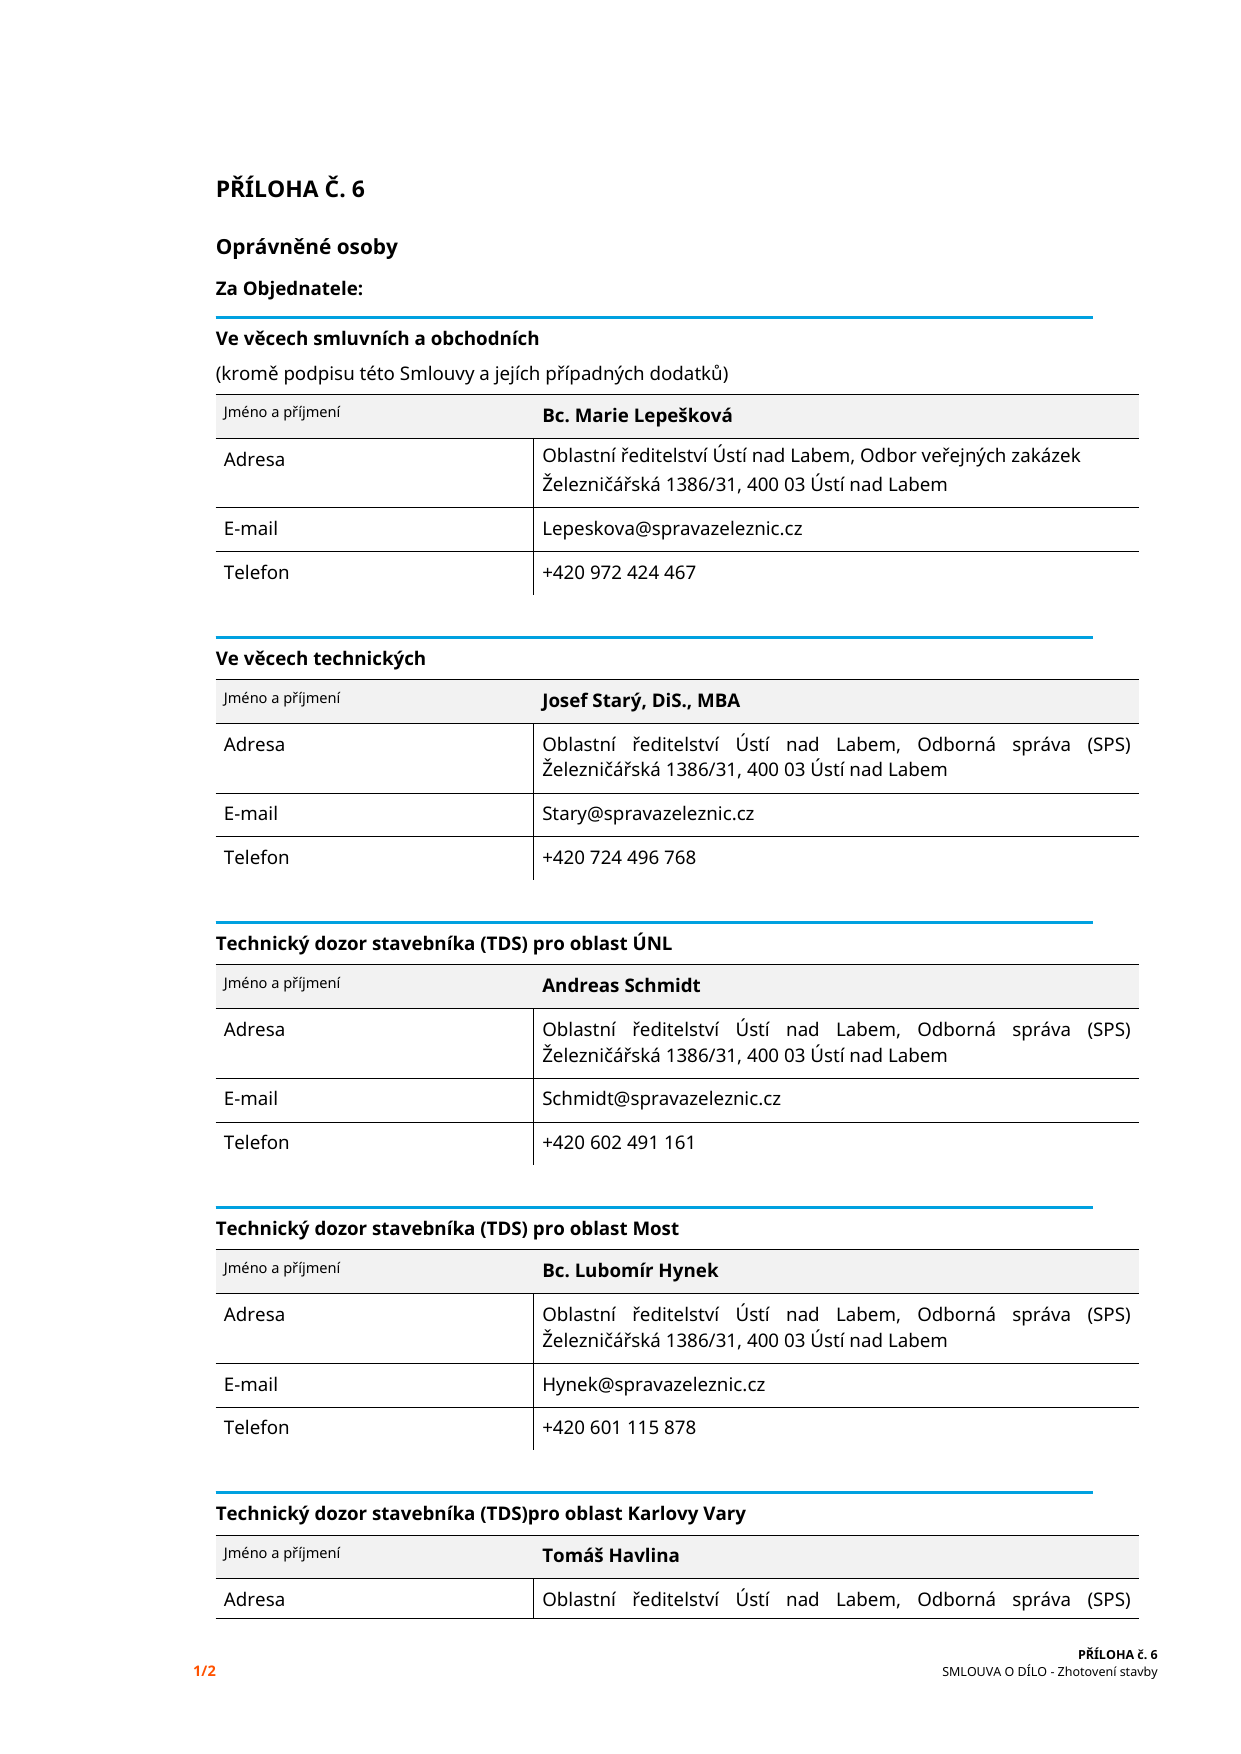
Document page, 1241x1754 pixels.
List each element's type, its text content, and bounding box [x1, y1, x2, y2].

text Za Objednatele: [216, 276, 1093, 301]
table_header Tomáš Havlina [534, 1536, 1139, 1578]
table_cell Telefon [216, 1408, 533, 1450]
table_header Andreas Schmidt [534, 965, 1139, 1008]
table_cell +420 724 496 768 [534, 837, 1139, 880]
table_cell Oblastní ředitelství Ústí nad Labem, Odborná správa (SPS) Železničářská 1386/31, 400 03 Ústí nad Labem [534, 1294, 1139, 1363]
table_cell Lepeskova@spravazeleznic.cz [534, 508, 1139, 551]
table_header Jméno a příjmení [216, 395, 534, 438]
table_cell Schmidt@spravazeleznic.cz [534, 1079, 1139, 1121]
table_header Jméno a příjmení [216, 680, 534, 723]
table_cell Stary@spravazeleznic.cz [534, 794, 1139, 836]
table_cell +420 602 491 161 [534, 1123, 1139, 1165]
table_cell Adresa [216, 439, 533, 507]
table_cell Adresa [216, 1579, 533, 1618]
table_cell E-mail [216, 794, 533, 836]
table_cell E-mail [216, 508, 533, 551]
text Technický dozor stavebníka (TDS) pro oblast Most [216, 1209, 1093, 1241]
table_cell Oblastní ředitelství Ústí nad Labem, Odbor veřejných zakázek Železničářská 1386/31, 400 03 Ústí nad Labem [534, 439, 1139, 507]
table_cell Telefon [216, 552, 533, 595]
text Ve věcech smluvních a obchodních [216, 319, 1093, 350]
table_cell Adresa [216, 1294, 533, 1363]
table_cell Oblastní ředitelství Ústí nad Labem, Odborná správa (SPS) Železničářská 1386/31, 400 03 Ústí nad Labem [534, 724, 1139, 792]
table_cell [534, 1579, 1139, 1618]
text Příloha č. 6 [216, 172, 1093, 204]
table_cell Adresa [216, 1009, 533, 1077]
table_header Bc. Lubomír Hynek [534, 1250, 1139, 1293]
table_cell E-mail [216, 1079, 533, 1121]
text Ve věcech technických [216, 639, 1093, 670]
table_header Jméno a příjmení [216, 1536, 534, 1578]
table_cell +420 972 424 467 [534, 552, 1139, 595]
table_cell Telefon [216, 837, 533, 880]
table_cell Telefon [216, 1123, 533, 1165]
table_cell Adresa [216, 724, 533, 792]
table_cell E-mail [216, 1364, 533, 1406]
table_cell Oblastní ředitelství Ústí nad Labem, Odborná správa (SPS) Železničářská 1386/31, 400 03 Ústí nad Labem [534, 1009, 1139, 1077]
table_header Bc. Marie Lepešková [534, 395, 1139, 438]
table_cell +420 601 115 878 [534, 1408, 1139, 1450]
table_header Jméno a příjmení [216, 1250, 534, 1293]
table_header Josef Starý, DiS., MBA [534, 680, 1139, 723]
text Technický dozor stavebníka (TDS)pro oblast Karlovy Vary [216, 1494, 1093, 1526]
table_header Jméno a příjmení [216, 965, 534, 1008]
text Technický dozor stavebníka (TDS) pro oblast ÚNL [216, 924, 1093, 956]
table_cell Hynek@spravazeleznic.cz [534, 1364, 1139, 1406]
text (kromě podpisu této Smlouvy a jejích případných dodatků) [216, 350, 1093, 385]
text Oprávněné osoby [216, 232, 1093, 260]
